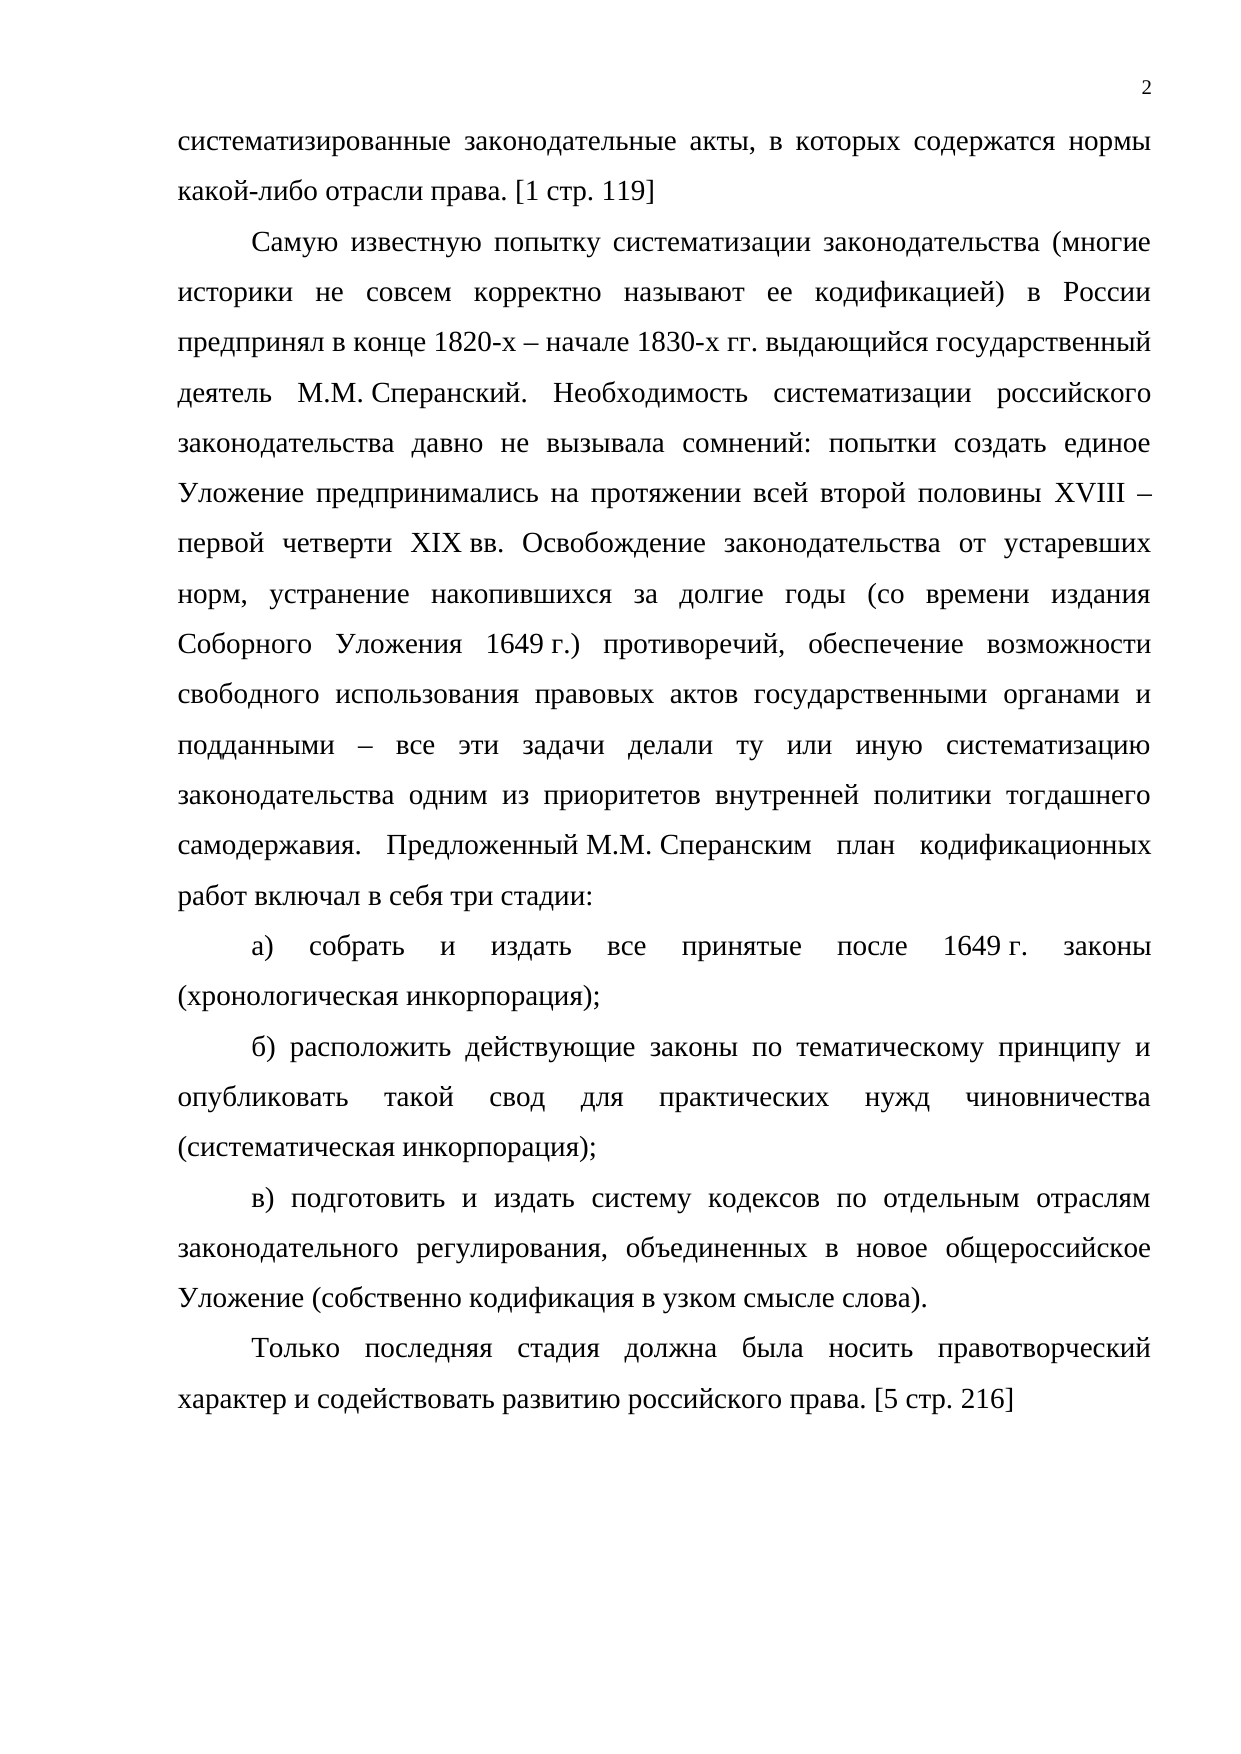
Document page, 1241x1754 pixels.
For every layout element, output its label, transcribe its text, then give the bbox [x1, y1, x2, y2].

text а) собрать и издать все принятые после 1649 г. законы (хронологическая инкорпорация); [177, 928, 1152, 1012]
text Только последняя стадия должна была носить правотворческий характер и содействовать развитию российского права. [5 стр. 216] [177, 1331, 1152, 1414]
text б) расположить действующие законы по тематическому принципу и опубликовать такой свод для практических нужд чиновничества (систематическая инкорпорация); [177, 1029, 1152, 1163]
text Самую известную попытку систематизации законодательства (многие историки не совсем корректно называют ее кодификацией) в России предпринял в конце 1820-х – начале 1830-х гг. выдающийся государственный деятель М.М. Сперанский. Необходимость систематизации российского законодательства давно не вызывала сомнений: попытки создать единое Уложение предпринимались на протяжении всей второй половины XVIII – первой четверти XIX вв. Освобождение законодательства от устаревших норм, устранение накопившихся за долгие годы (со времени издания Соборного Уложения 1649 г.) противоречий, обеспечение возможности свободного использования правовых актов государственными органами и подданными – все эти задачи делали ту или иную систематизацию законодательства одним из приоритетов внутренней политики тогдашнего самодержавия. Предложенный М.М. Сперанским план кодификационных работ включал в себя три стадии: [177, 224, 1152, 911]
text в) подготовить и издать систему кодексов по отдельным отраслям законодательного регулирования, объединенных в новое общероссийское Уложение (собственно кодификация в узком смысле слова). [177, 1180, 1152, 1314]
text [177, 123, 1152, 207]
